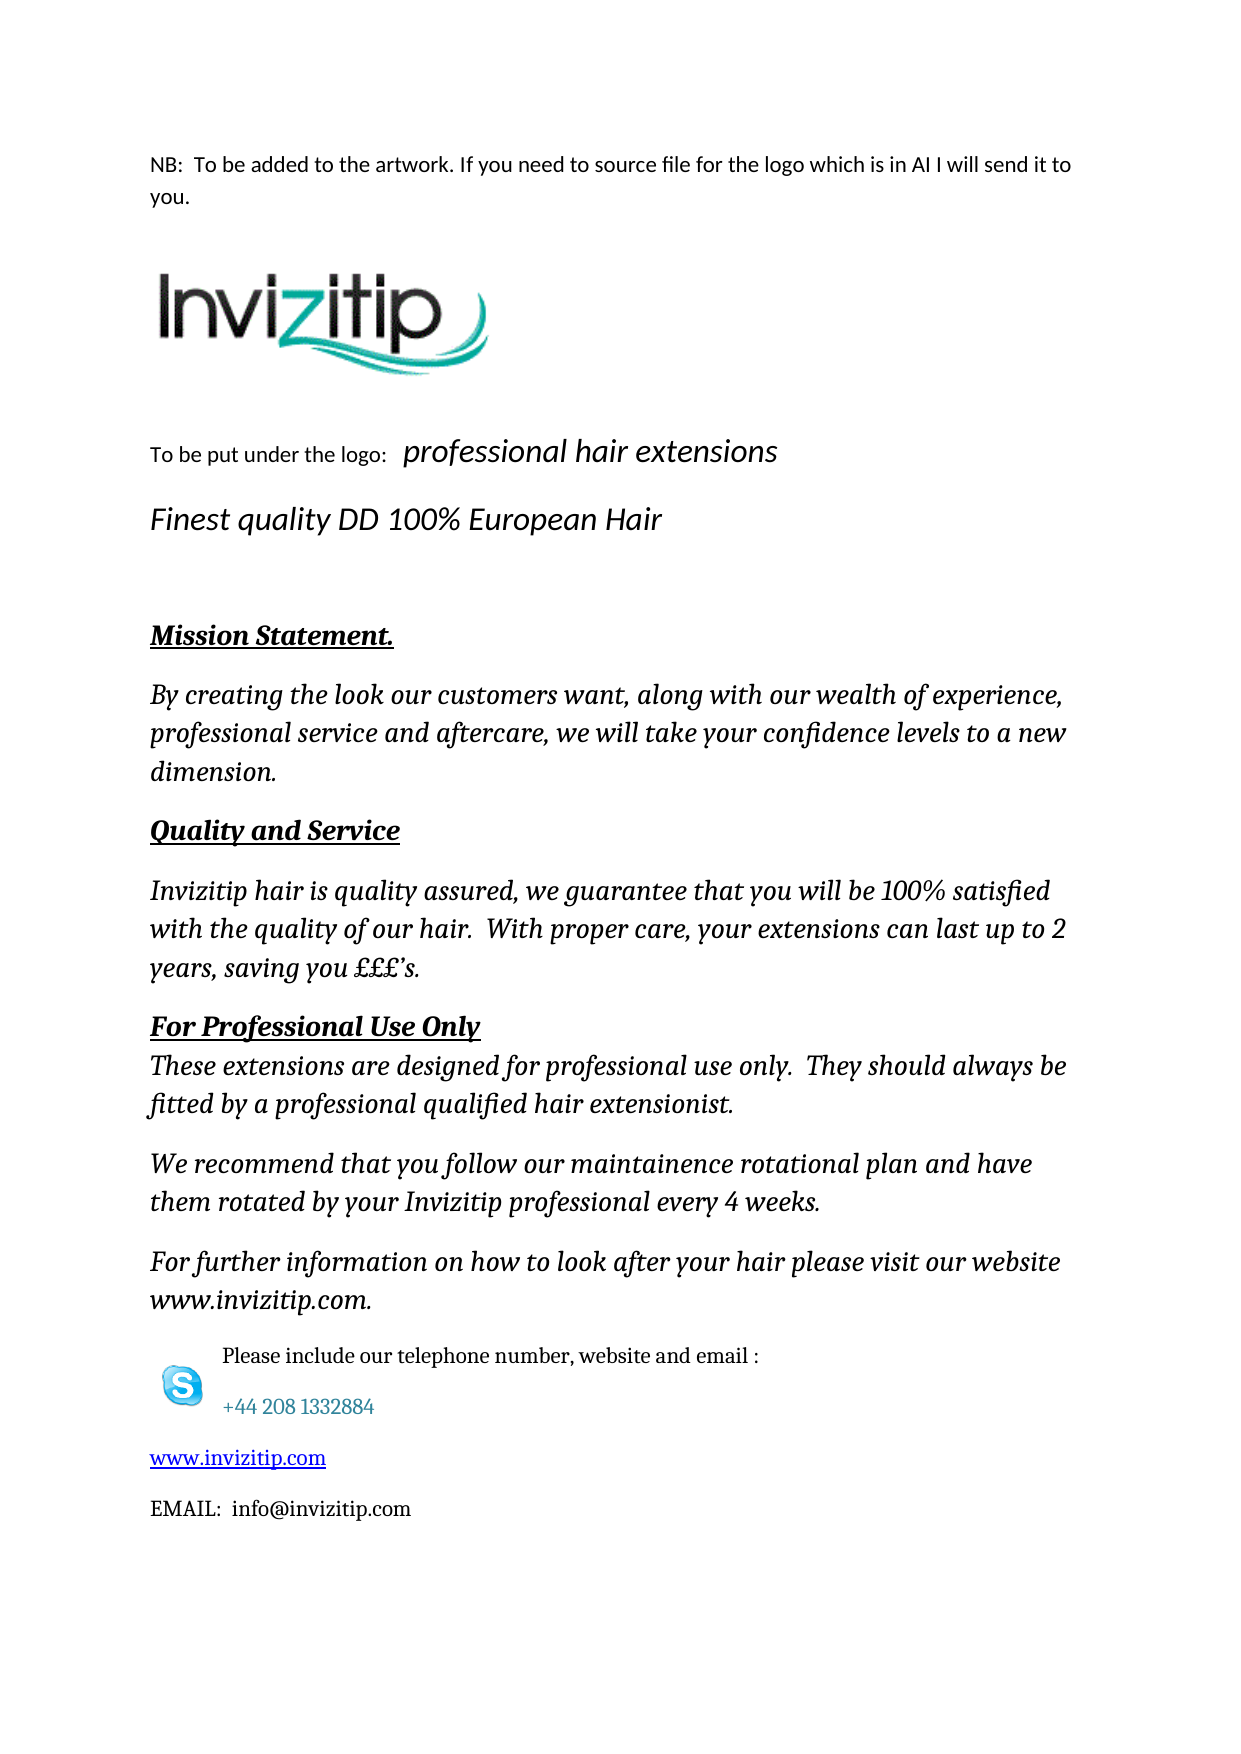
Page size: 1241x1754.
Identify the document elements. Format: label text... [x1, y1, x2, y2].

text Please include our telephone number, website and email : [150, 1343, 1090, 1369]
text www.invizitip.com [150, 1445, 1090, 1471]
text By creating the look our customers want, along with our wealth of experience, professional service and aftercare, we will take your confidence levels to a new dimension. [150, 678, 1090, 789]
text For further information on how to look after your hair please visit our website www.invizitip.com. [150, 1245, 1090, 1317]
text For Professional Use Only These extensions are designed for professional use only. They should always be fitted by a professional qualified hair extensionist. [150, 1010, 1090, 1121]
text Finest quality DD 100% European Hair [150, 498, 1090, 539]
picture [161, 1364, 204, 1407]
text We recommend that you follow our maintainence rotational plan and have them rotated by your Invizitip professional every 4 weeks. [150, 1147, 1090, 1219]
text Invizitip hair is quality assured, we guarantee that you will be 100% satisfied with the quality of our hair. With proper care, your extensions can last up to 2 years, saving you £££’s. [150, 874, 1090, 984]
text To be put under the logo: professional hair extensions [150, 431, 1090, 471]
text Mission Statement. [150, 619, 1090, 652]
text Quality and Service [150, 814, 1090, 848]
text NB: To be added to the artwork. If you need to source file for the logo which is in AI I will send it to you. [150, 150, 1090, 210]
text EMAIL: info@invizitip.com [150, 1496, 1090, 1522]
text +44 208 1332884 [150, 1394, 1090, 1420]
picture [150, 235, 522, 406]
